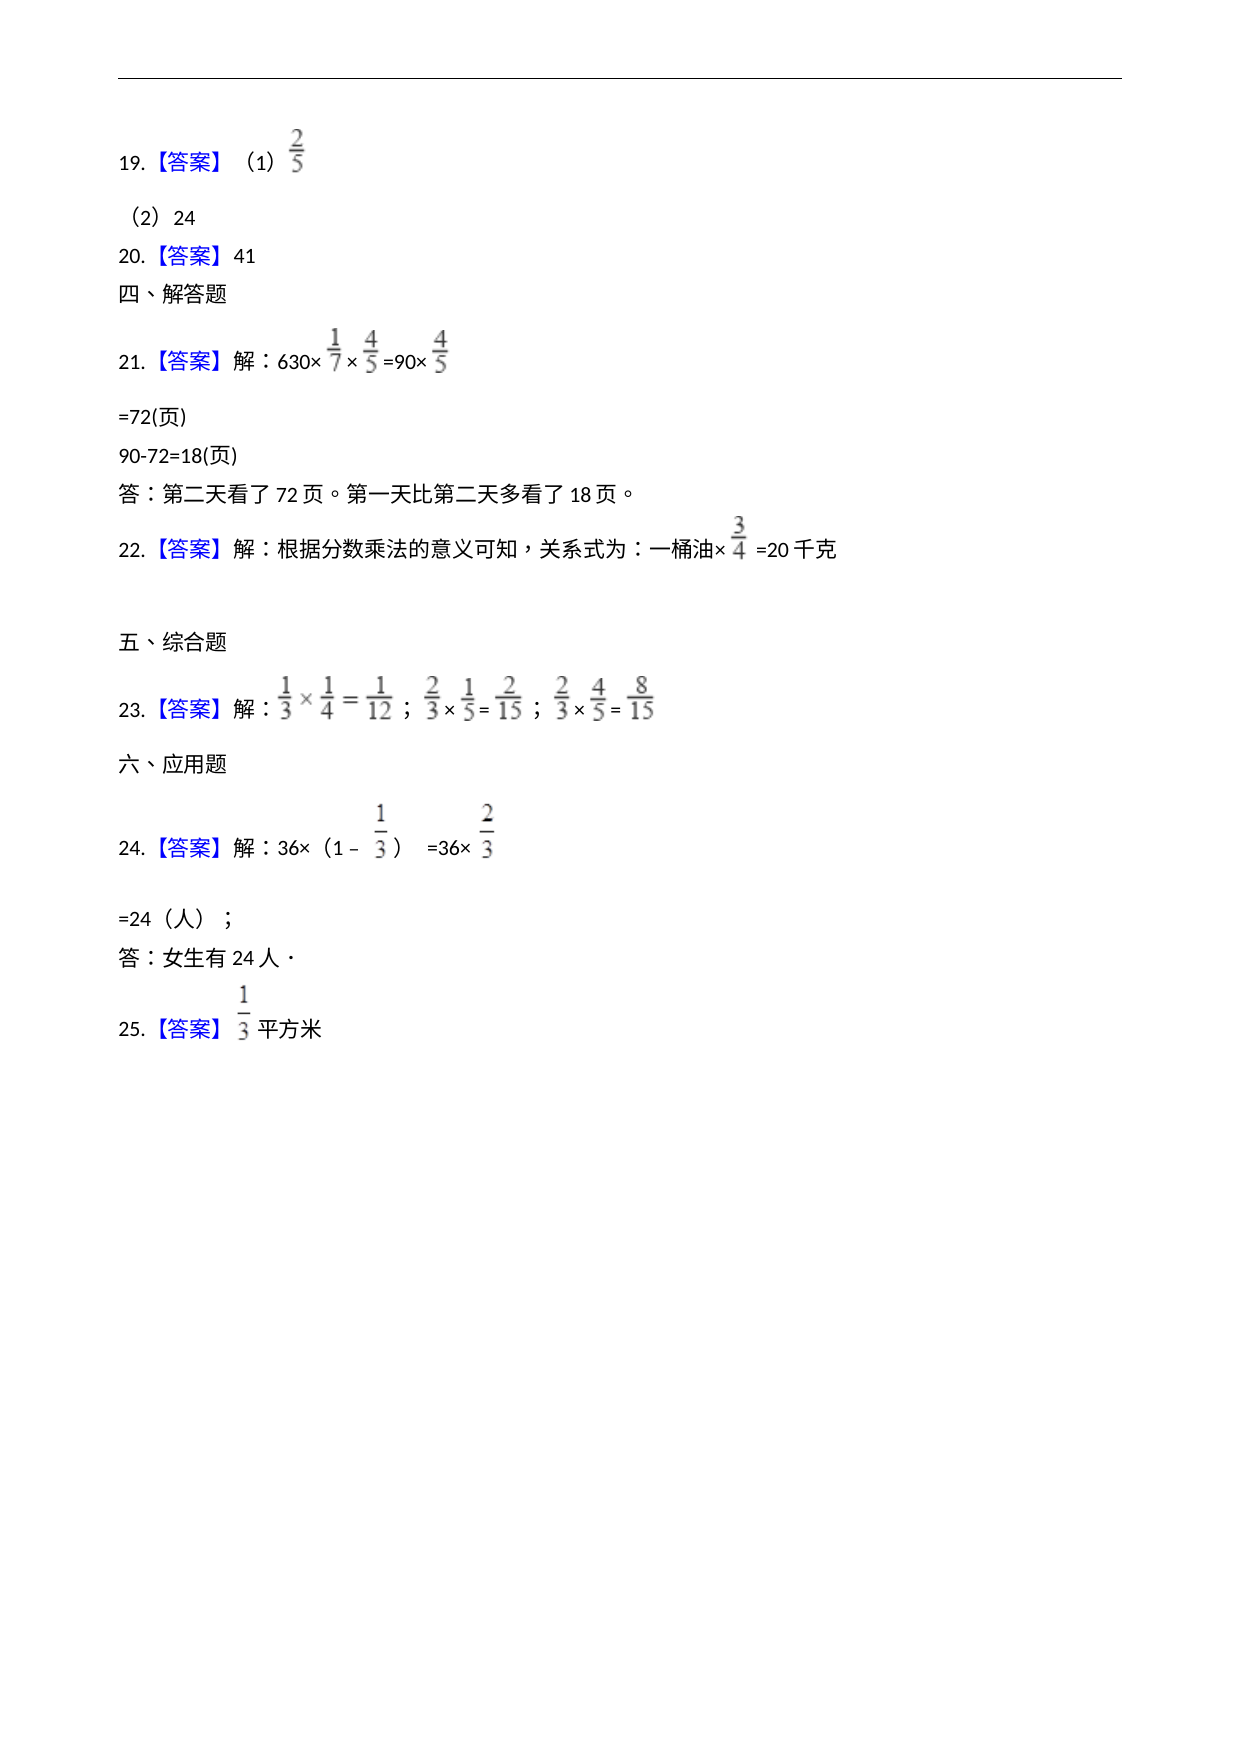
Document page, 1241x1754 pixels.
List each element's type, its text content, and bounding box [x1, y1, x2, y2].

text 22.【答案】解：根据分数乘法的意义可知，关系式为：一桶油× =20千克 [118, 517, 1122, 621]
picture [460, 678, 479, 721]
picture [288, 129, 309, 174]
text 23.【答案】解：； × = ； × = [118, 677, 1122, 742]
text 24.【答案】解：36×（1﹣ ） =36× =24（人）； 答：女生有24人． [118, 799, 1122, 974]
picture [494, 676, 526, 721]
picture [553, 676, 574, 721]
text 20.【答案】41 [118, 239, 1122, 272]
text 四、解答题 [118, 278, 1122, 310]
picture [423, 676, 445, 721]
picture [233, 980, 257, 1045]
text 21.【答案】解：630× × =90× =72(页) 90-72=18(页) 答：第二天看了72页。第一天比第二天多看了18页。 [118, 329, 1122, 511]
picture [362, 330, 383, 373]
text 五、综合题 [118, 626, 1122, 658]
picture [370, 798, 394, 863]
picture [431, 330, 453, 373]
text 19.【答案】（1） （2）24 [118, 129, 1122, 233]
picture [326, 328, 347, 373]
picture [589, 678, 611, 721]
picture [626, 676, 658, 721]
picture [730, 516, 751, 561]
text 25.【答案】平方米 [118, 980, 1122, 1077]
picture [475, 798, 501, 863]
picture [277, 676, 397, 721]
text 六、应用题 [118, 748, 1122, 780]
